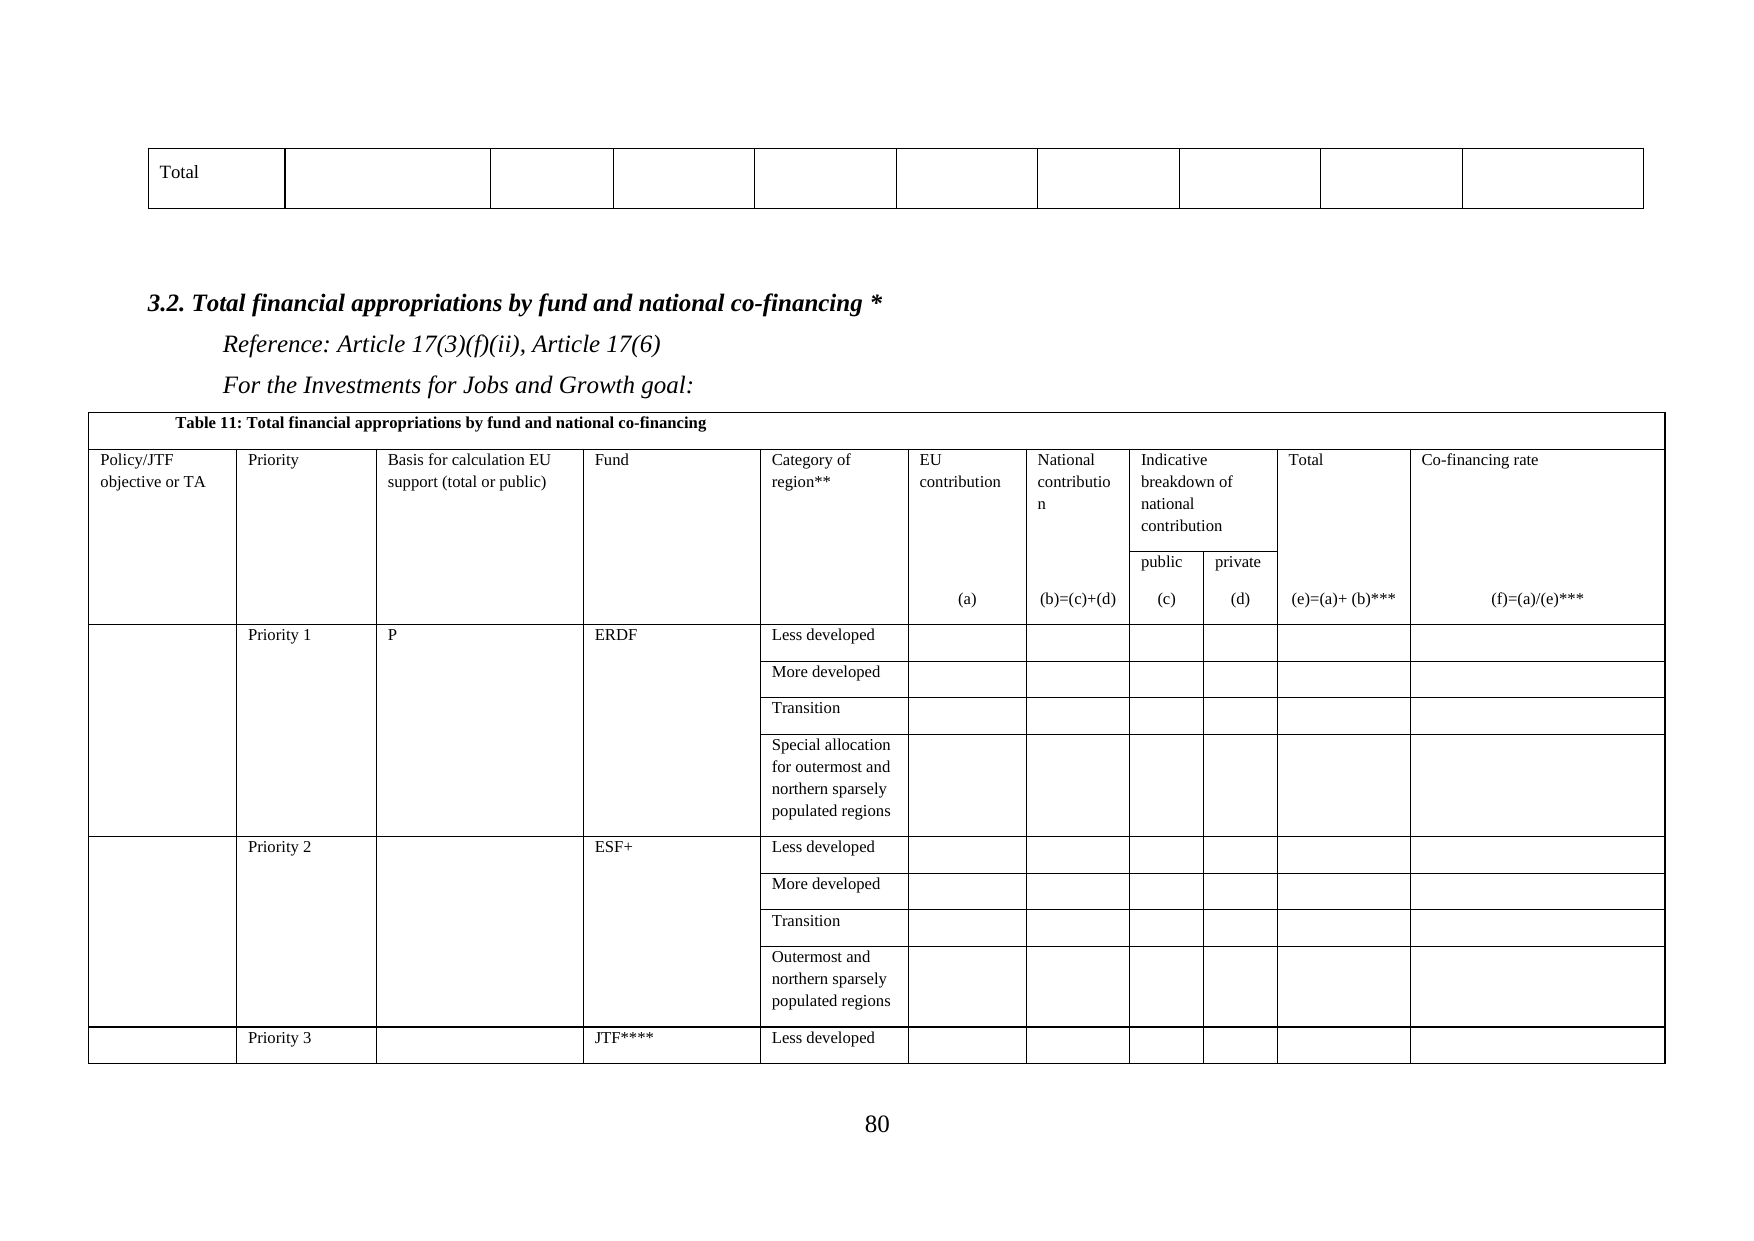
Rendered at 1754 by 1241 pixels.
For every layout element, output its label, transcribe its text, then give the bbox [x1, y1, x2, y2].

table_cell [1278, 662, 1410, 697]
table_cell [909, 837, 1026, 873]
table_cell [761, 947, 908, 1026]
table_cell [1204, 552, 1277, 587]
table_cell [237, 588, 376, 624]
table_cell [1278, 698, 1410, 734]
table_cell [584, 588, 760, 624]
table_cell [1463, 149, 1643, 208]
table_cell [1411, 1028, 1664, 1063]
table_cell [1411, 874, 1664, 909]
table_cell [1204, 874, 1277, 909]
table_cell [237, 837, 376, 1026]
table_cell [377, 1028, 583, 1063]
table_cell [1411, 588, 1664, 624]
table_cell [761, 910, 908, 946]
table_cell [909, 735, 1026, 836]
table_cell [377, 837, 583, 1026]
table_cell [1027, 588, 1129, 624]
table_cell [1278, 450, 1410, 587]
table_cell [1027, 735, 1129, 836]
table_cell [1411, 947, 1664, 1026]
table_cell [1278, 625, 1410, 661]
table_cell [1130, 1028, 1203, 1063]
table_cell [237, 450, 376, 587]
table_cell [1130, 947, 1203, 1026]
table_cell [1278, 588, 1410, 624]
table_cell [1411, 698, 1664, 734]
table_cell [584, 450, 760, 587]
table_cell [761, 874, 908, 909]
subtitle 3.2. Total financial appropriations by fund and national co-financing * [148, 288, 1606, 317]
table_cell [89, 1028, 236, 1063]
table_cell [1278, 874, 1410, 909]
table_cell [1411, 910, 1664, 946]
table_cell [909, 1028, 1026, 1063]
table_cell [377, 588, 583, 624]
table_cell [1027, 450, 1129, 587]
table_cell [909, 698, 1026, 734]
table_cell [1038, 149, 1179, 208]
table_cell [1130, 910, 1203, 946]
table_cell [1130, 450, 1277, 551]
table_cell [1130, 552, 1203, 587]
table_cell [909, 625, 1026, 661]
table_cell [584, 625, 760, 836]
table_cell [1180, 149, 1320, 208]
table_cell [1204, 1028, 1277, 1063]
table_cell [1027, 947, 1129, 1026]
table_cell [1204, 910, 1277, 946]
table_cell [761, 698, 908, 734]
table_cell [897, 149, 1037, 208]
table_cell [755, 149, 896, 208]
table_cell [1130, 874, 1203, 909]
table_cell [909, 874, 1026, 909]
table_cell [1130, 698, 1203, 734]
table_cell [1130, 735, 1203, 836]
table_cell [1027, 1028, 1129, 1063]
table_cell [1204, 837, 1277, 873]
text Reference: Article 17(3)(f)(ii), Article 17(6) [223, 329, 1606, 358]
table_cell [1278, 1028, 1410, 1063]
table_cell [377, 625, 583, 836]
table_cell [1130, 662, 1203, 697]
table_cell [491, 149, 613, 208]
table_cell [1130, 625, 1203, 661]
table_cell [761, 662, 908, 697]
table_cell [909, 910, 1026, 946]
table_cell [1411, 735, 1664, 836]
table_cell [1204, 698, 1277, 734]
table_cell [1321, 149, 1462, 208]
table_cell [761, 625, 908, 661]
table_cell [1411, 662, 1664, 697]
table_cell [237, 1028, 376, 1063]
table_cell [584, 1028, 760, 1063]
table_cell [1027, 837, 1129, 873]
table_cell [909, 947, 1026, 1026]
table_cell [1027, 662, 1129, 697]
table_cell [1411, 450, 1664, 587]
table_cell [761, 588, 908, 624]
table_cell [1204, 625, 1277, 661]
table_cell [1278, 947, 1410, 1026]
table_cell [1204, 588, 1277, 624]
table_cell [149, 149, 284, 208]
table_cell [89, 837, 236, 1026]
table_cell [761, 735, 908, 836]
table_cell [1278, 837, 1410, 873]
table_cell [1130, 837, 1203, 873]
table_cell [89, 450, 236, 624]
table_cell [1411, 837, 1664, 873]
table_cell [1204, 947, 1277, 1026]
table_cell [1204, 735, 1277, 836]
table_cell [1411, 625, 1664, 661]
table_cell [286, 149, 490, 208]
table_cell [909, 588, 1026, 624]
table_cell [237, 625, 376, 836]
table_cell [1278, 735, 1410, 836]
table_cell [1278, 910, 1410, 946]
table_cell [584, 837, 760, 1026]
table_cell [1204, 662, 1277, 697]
text For the Investments for Jobs and Growth goal: [223, 371, 1606, 399]
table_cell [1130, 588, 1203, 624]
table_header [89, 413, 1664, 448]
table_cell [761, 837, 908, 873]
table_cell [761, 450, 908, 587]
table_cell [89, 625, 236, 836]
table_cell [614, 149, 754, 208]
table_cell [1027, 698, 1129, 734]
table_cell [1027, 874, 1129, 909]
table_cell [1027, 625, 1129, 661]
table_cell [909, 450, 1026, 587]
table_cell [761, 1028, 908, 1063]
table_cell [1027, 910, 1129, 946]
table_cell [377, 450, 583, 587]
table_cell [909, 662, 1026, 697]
